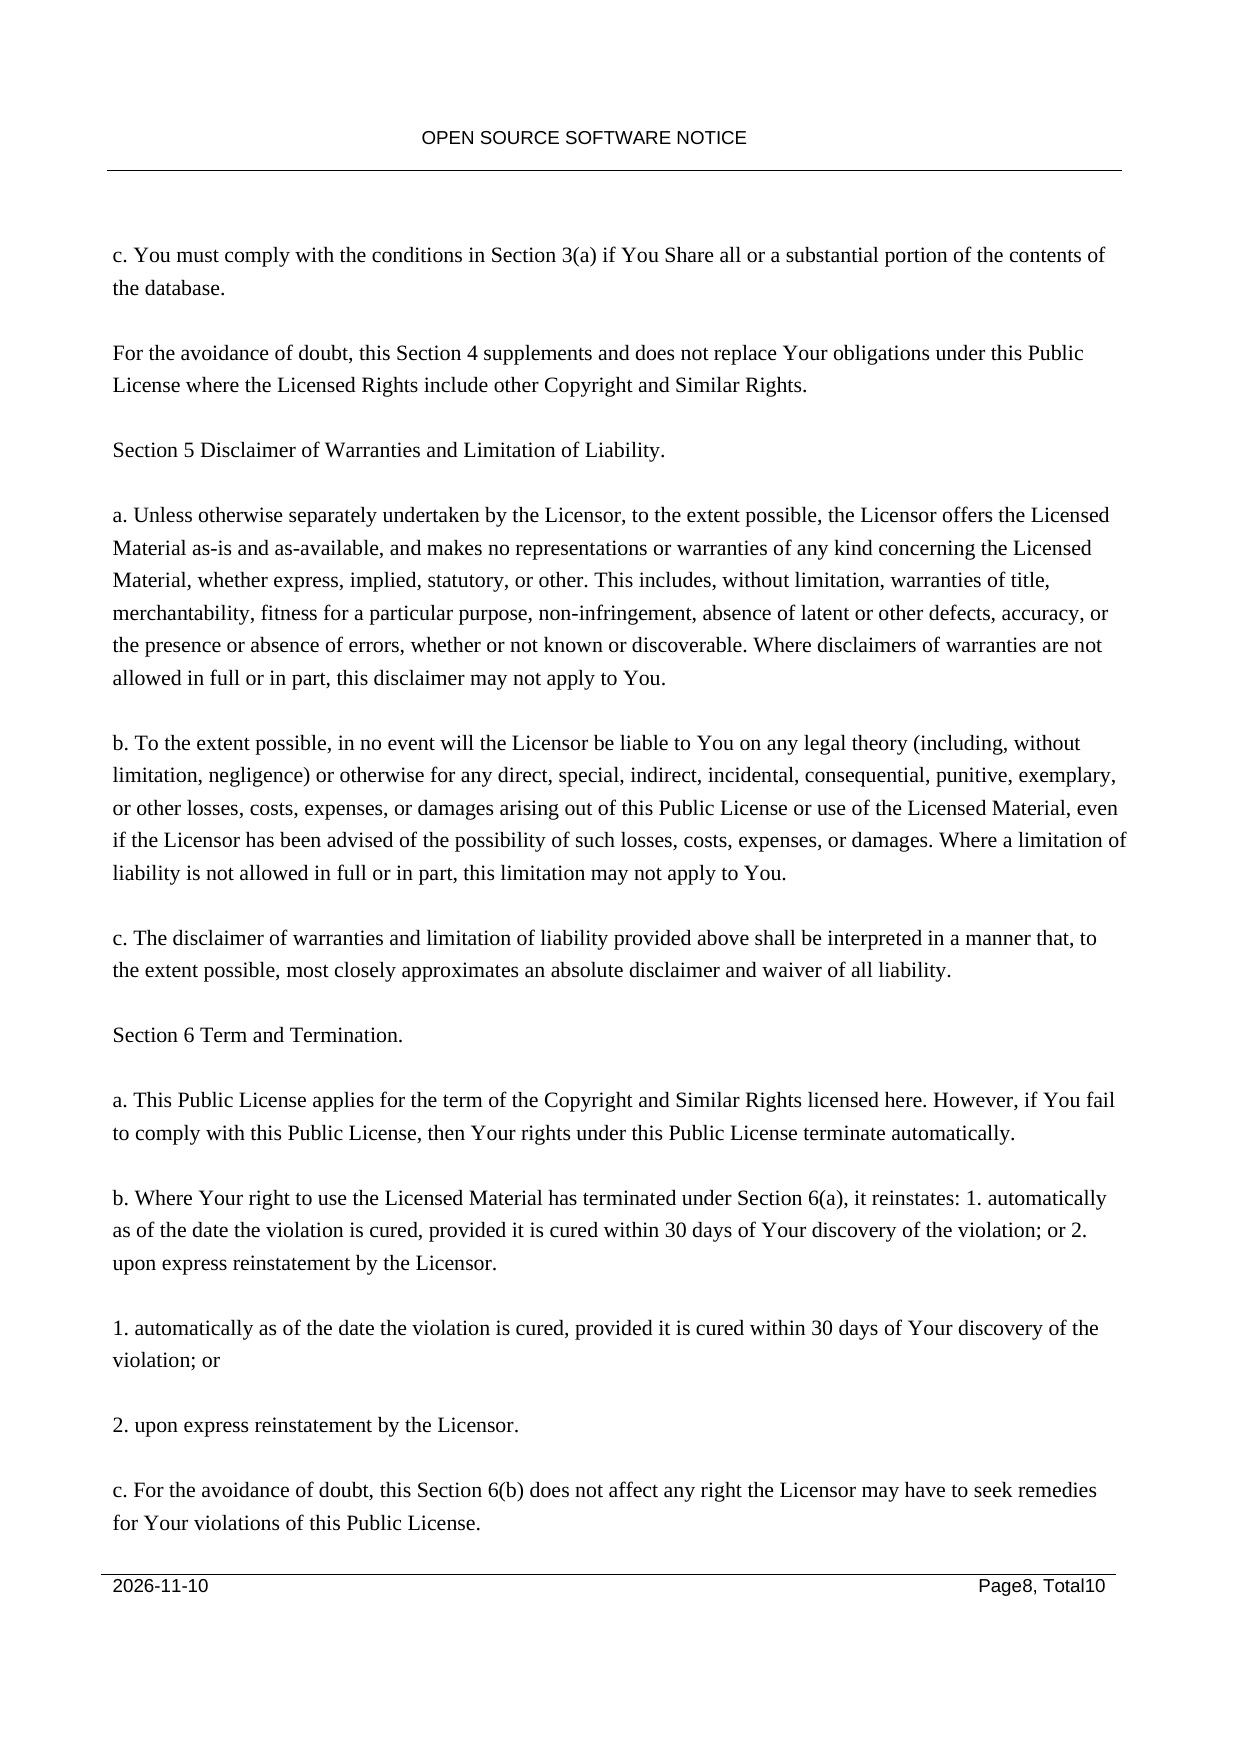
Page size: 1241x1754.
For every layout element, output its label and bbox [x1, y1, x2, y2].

text [112, 206, 1128, 1539]
